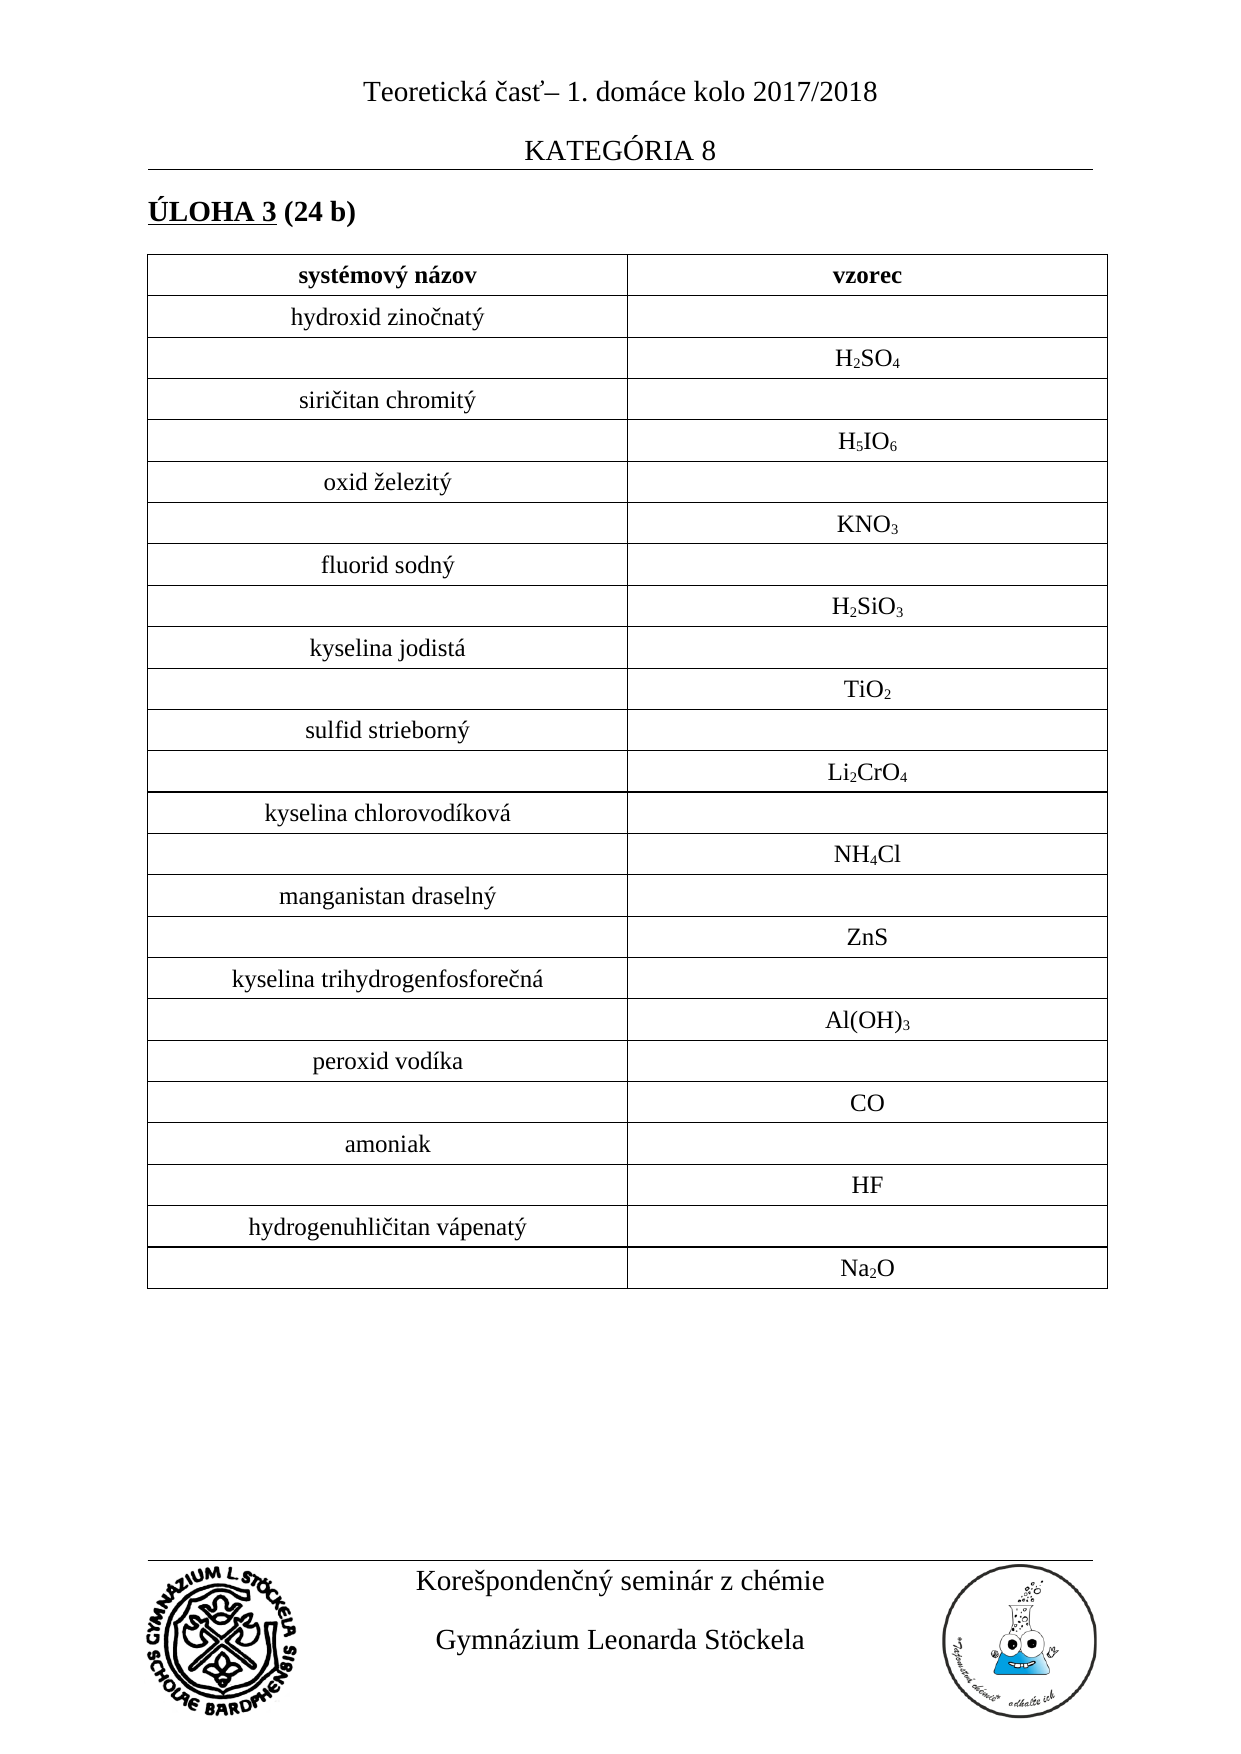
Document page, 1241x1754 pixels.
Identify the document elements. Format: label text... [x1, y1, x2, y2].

table_cell [628, 627, 1107, 667]
table_cell [148, 503, 627, 543]
table_cell peroxid vodíka [148, 1041, 627, 1081]
table_cell [628, 1123, 1107, 1164]
table_cell KNO3 [628, 503, 1107, 543]
table_header systémový názov [148, 255, 627, 295]
table_cell Al(OH)3 [628, 999, 1107, 1039]
table_cell fluorid sodný [148, 544, 627, 585]
table_cell oxid železitý [148, 462, 627, 502]
table_cell sulfid strieborný [148, 710, 627, 750]
table_cell [628, 710, 1107, 750]
table_cell CO [628, 1082, 1107, 1122]
table_cell [628, 875, 1107, 916]
table_cell H5IO6 [628, 420, 1107, 461]
table_cell hydrogenuhličitan vápenatý [148, 1206, 627, 1246]
text Úloha 3 (24 b) [148, 194, 1093, 228]
table_cell [148, 1248, 627, 1288]
table_cell TiO2 [628, 669, 1107, 709]
table_cell HF [628, 1165, 1107, 1205]
table_cell [148, 586, 627, 626]
table_cell kyselina trihydrogenfosforečná [148, 958, 627, 998]
table_cell [628, 296, 1107, 337]
table_cell ZnS [628, 917, 1107, 957]
table_cell [148, 1082, 627, 1122]
table_cell kyselina jodistá [148, 627, 627, 667]
table_cell [148, 669, 627, 709]
table_cell hydroxid zinočnatý [148, 296, 627, 337]
table_cell [628, 544, 1107, 585]
table_cell [148, 834, 627, 874]
table_cell siričitan chromitý [148, 379, 627, 419]
table_cell manganistan draselný [148, 875, 627, 916]
table_cell NH4Cl [628, 834, 1107, 874]
table_cell [148, 338, 627, 378]
table_cell [628, 379, 1107, 419]
table_header vzorec [628, 255, 1107, 295]
table_cell H2SiO3 [628, 586, 1107, 626]
table_cell Li2CrO4 [628, 751, 1107, 791]
table_cell amoniak [148, 1123, 627, 1164]
table_cell [628, 462, 1107, 502]
table_cell kyselina chlorovodíková [148, 793, 627, 833]
table_cell [148, 999, 627, 1039]
picture [942, 1563, 1097, 1719]
picture [130, 1550, 310, 1727]
table_cell Na2O [628, 1248, 1107, 1288]
table_cell [628, 1041, 1107, 1081]
table_cell [148, 1165, 627, 1205]
table_cell [148, 420, 627, 461]
table_cell [148, 917, 627, 957]
table_cell H2SO4 [628, 338, 1107, 378]
table_cell [628, 958, 1107, 998]
table_cell [628, 1206, 1107, 1246]
table_cell [628, 793, 1107, 833]
table_cell [148, 751, 627, 791]
